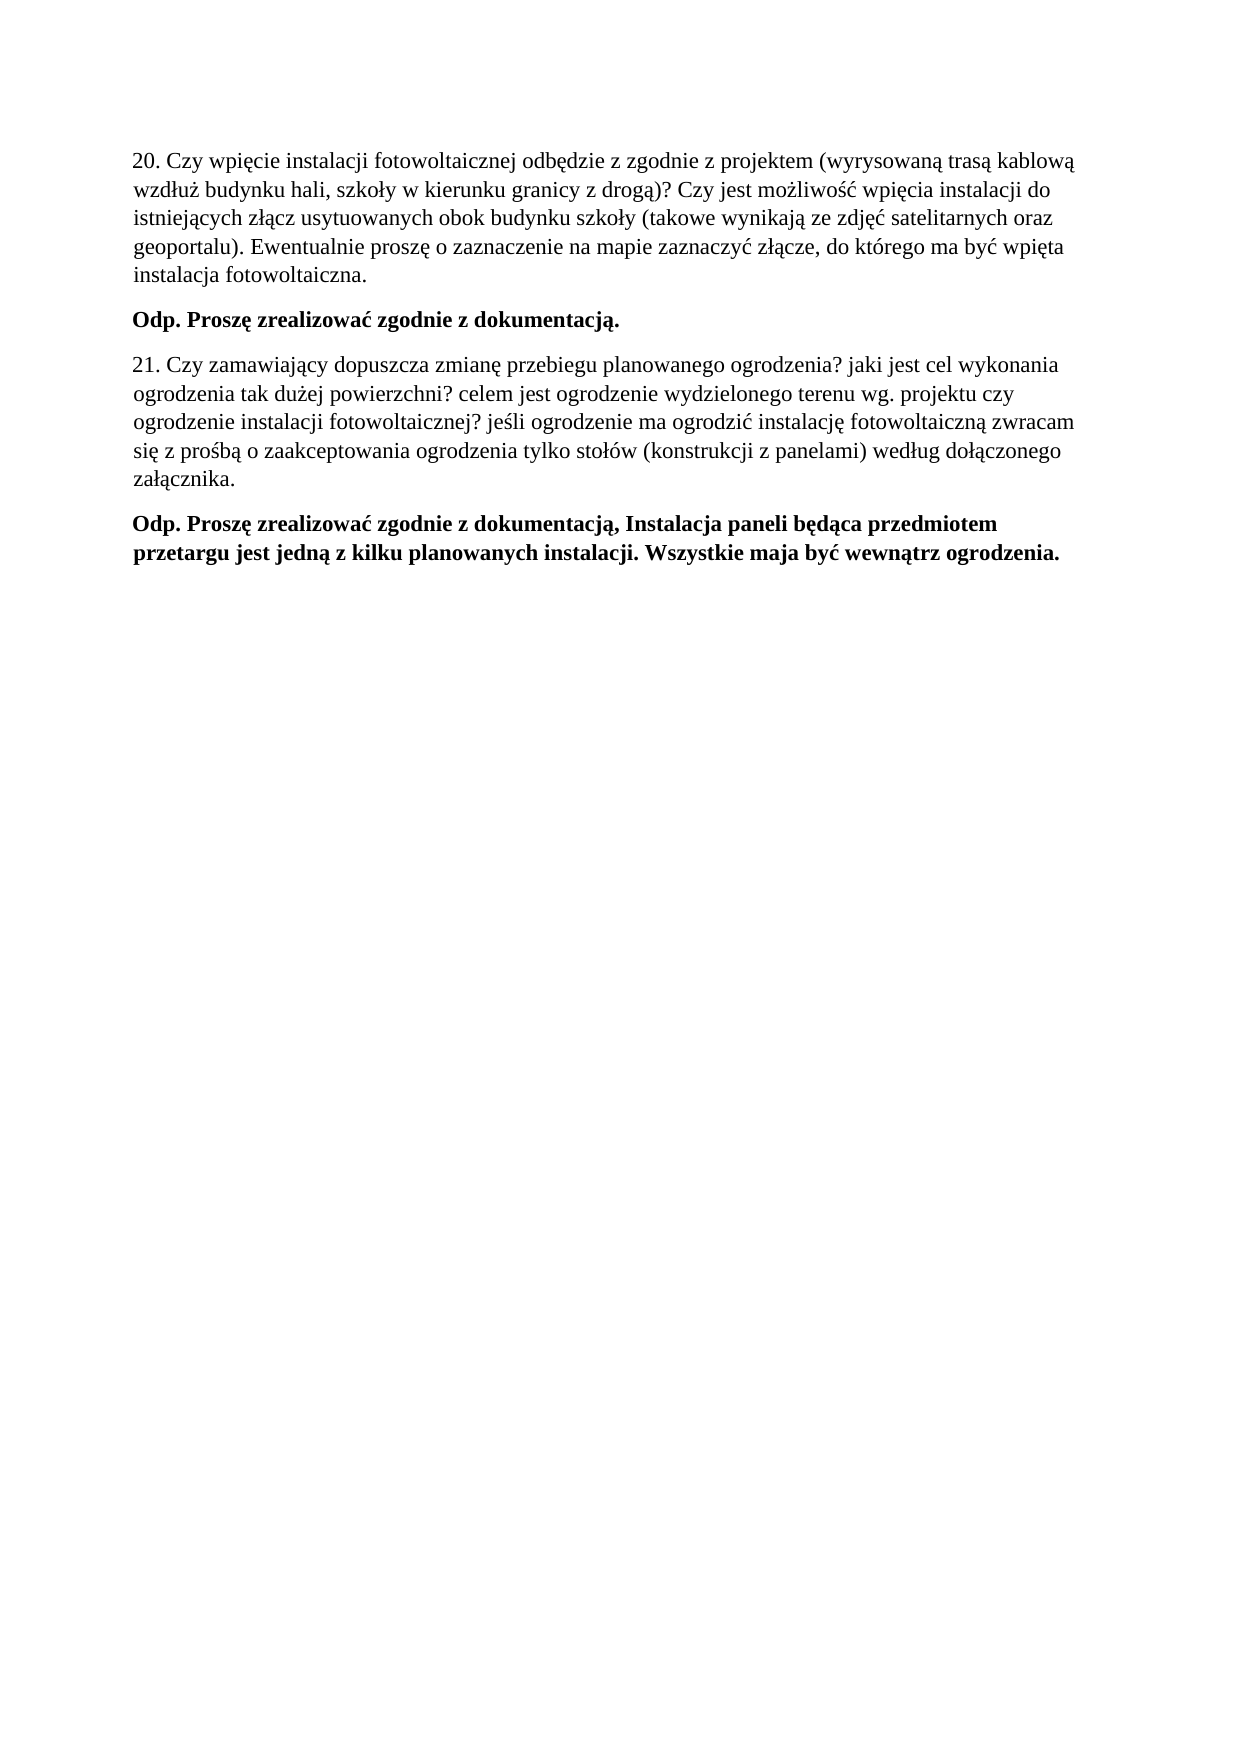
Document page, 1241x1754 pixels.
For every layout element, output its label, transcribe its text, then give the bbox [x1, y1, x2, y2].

text Odp. Proszę zrealizować zgodnie z dokumentacją, Instalacja paneli będąca przedmiotem przetargu jest jedną z kilku planowanych instalacji. Wszystkie maja być wewnątrz ogrodzenia. [132, 510, 1093, 565]
text 20. Czy wpięcie instalacji fotowoltaicznej odbędzie z zgodnie z projektem (wyrysowaną trasą kablową wzdłuż budynku hali, szkoły w kierunku granicy z drogą)? Czy jest możliwość wpięcia instalacji do istniejących złącz usytuowanych obok budynku szkoły (takowe wynikają ze zdjęć satelitarnych oraz geoportalu). Ewentualnie proszę o zaznaczenie na mapie zaznaczyć złącze, do którego ma być wpięta instalacja fotowoltaiczna. [132, 148, 1093, 288]
text Odp. Proszę zrealizować zgodnie z dokumentacją. [132, 306, 1093, 333]
text 21. Czy zamawiający dopuszcza zmianę przebiegu planowanego ogrodzenia? jaki jest cel wykonania ogrodzenia tak dużej powierzchni? celem jest ogrodzenie wydzielonego terenu wg. projektu czy ogrodzenie instalacji fotowoltaicznej? jeśli ogrodzenie ma ogrodzić instalację fotowoltaiczną zwracam się z prośbą o zaakceptowania ogrodzenia tylko stołów (konstrukcji z panelami) według dołączonego załącznika. [132, 352, 1093, 492]
